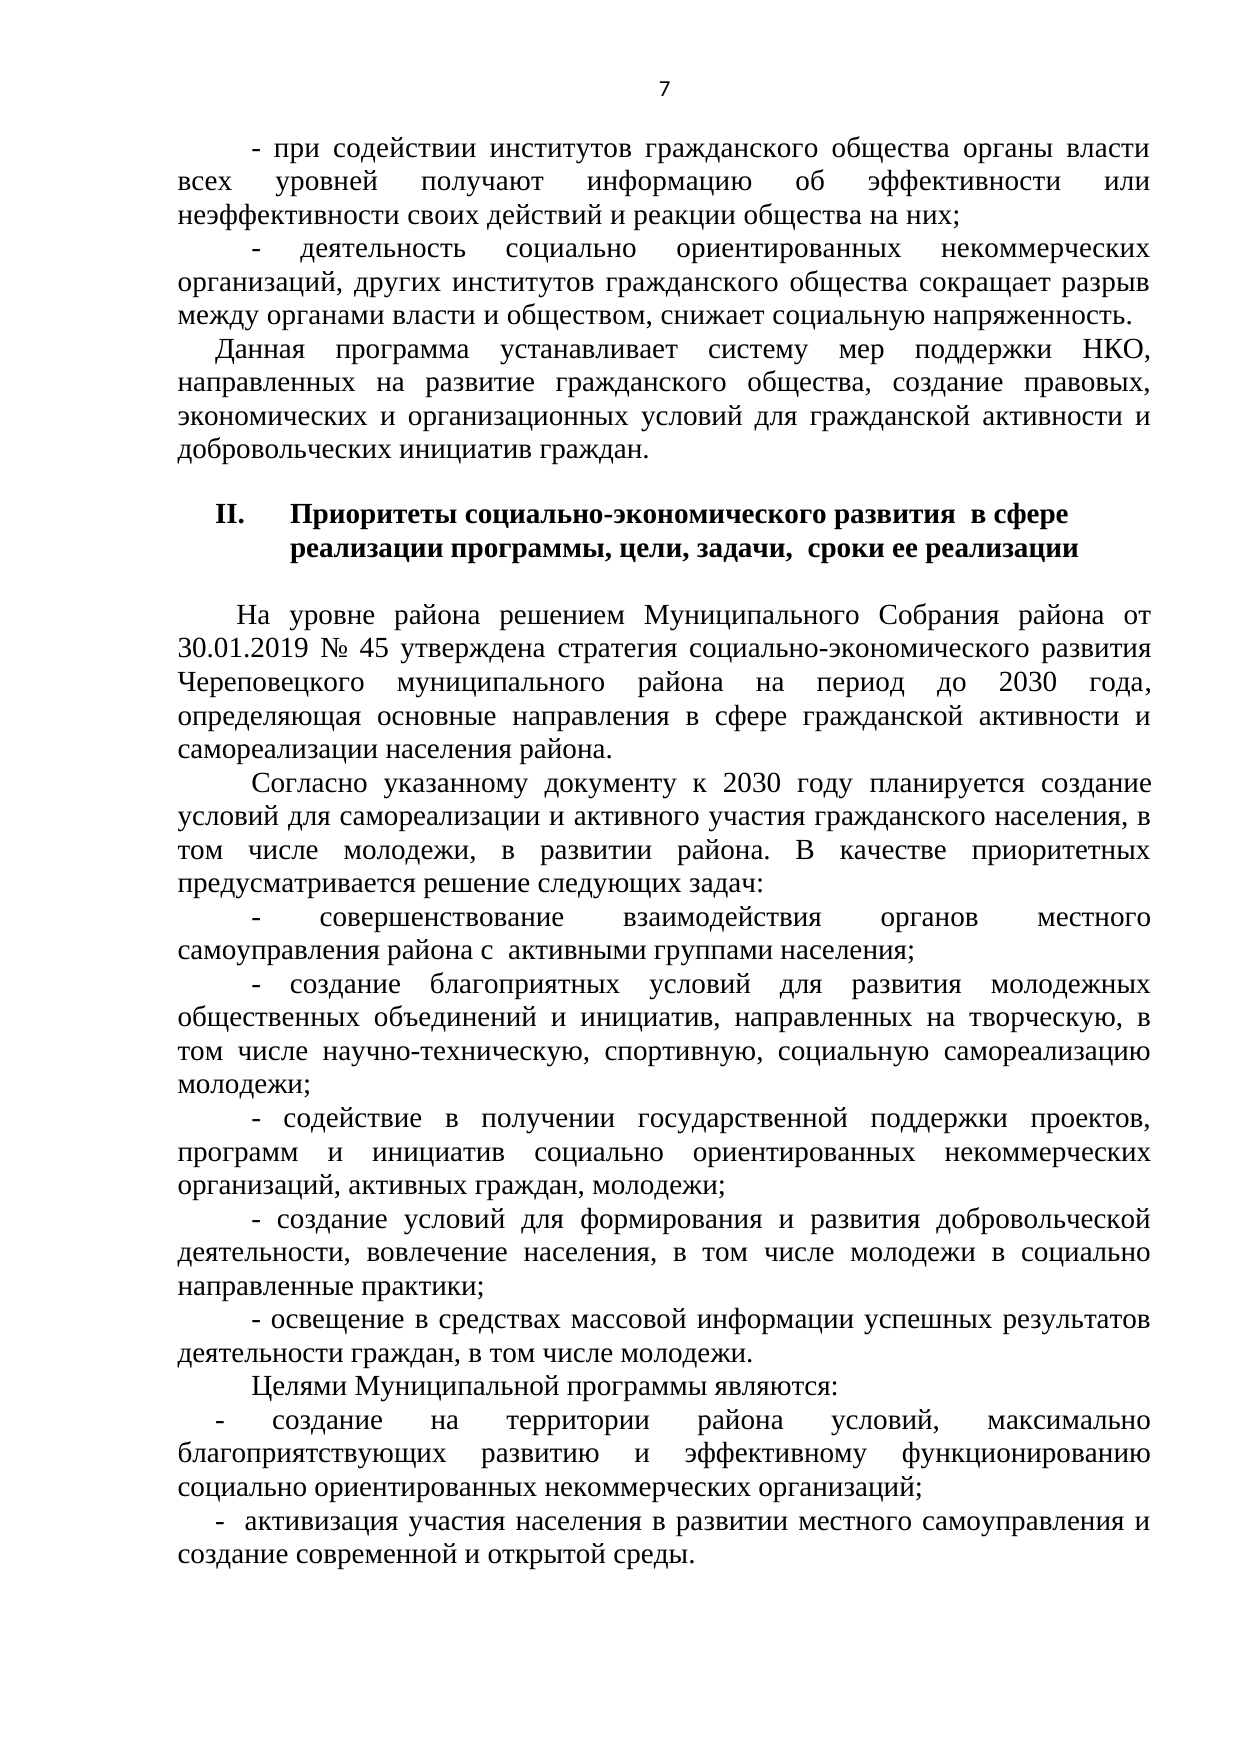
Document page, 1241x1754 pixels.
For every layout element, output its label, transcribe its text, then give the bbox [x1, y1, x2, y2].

list Приоритеты социально-экономического развития в сфере реализации программы, цели, задачи, сроки ее реализации [215, 496, 1152, 563]
text - освещение в средствах массовой информации успешных результатов деятельности граждан, в том числе молодежи. [177, 1301, 1152, 1368]
text На уровне района решением Муниципального Собрания района от 30.01.2019 № 45 утверждена стратегия социально-экономического развития Череповецкого муниципального района на период до 2030 года, определяющая основные направления в сфере гражданской активности и самореализации населения района. [177, 597, 1152, 765]
text - при содействии институтов гражданского общества органы власти всех уровней получают информацию об эффективности или неэффективности своих действий и реакции общества на них; [177, 130, 1152, 230]
text Данная программа устанавливает систему мер поддержки НКО, направленных на развитие гражданского общества, создание правовых, экономических и организационных условий для гражданской активности и добровольческих инициатив граждан. [177, 331, 1152, 465]
text - совершенствование взаимодействия органов местного самоуправления района с активными группами населения; [177, 899, 1152, 966]
text - создание благоприятных условий для развития молодежных общественных объединений и инициатив, направленных на творческую, в том числе научно-техническую, спортивную, социальную самореализацию молодежи; [177, 966, 1152, 1100]
text - активизация участия населения в развитии местного самоуправления и создание современной и открытой среды. [177, 1503, 1152, 1570]
text - создание на территории района условий, максимально благоприятствующих развитию и эффективному функционированию социально ориентированных некоммерческих организаций; [177, 1402, 1152, 1503]
text - создание условий для формирования и развития добровольческой деятельности, вовлечение населения, в том числе молодежи в социально направленные практики; [177, 1201, 1152, 1301]
text Согласно указанному документу к 2030 году планируется создание условий для самореализации и активного участия гражданского населения, в том числе молодежи, в развитии района. В качестве приоритетных предусматривается решение следующих задач: [177, 765, 1152, 899]
text - деятельность социально ориентированных некоммерческих организаций, других институтов гражданского общества сокращает разрыв между органами власти и обществом, снижает социальную напряженность. [177, 230, 1152, 331]
text - содействие в получении государственной поддержки проектов, программ и инициатив социально ориентированных некоммерческих организаций, активных граждан, молодежи; [177, 1100, 1152, 1201]
text Целями Муниципальной программы являются: [177, 1368, 1152, 1402]
